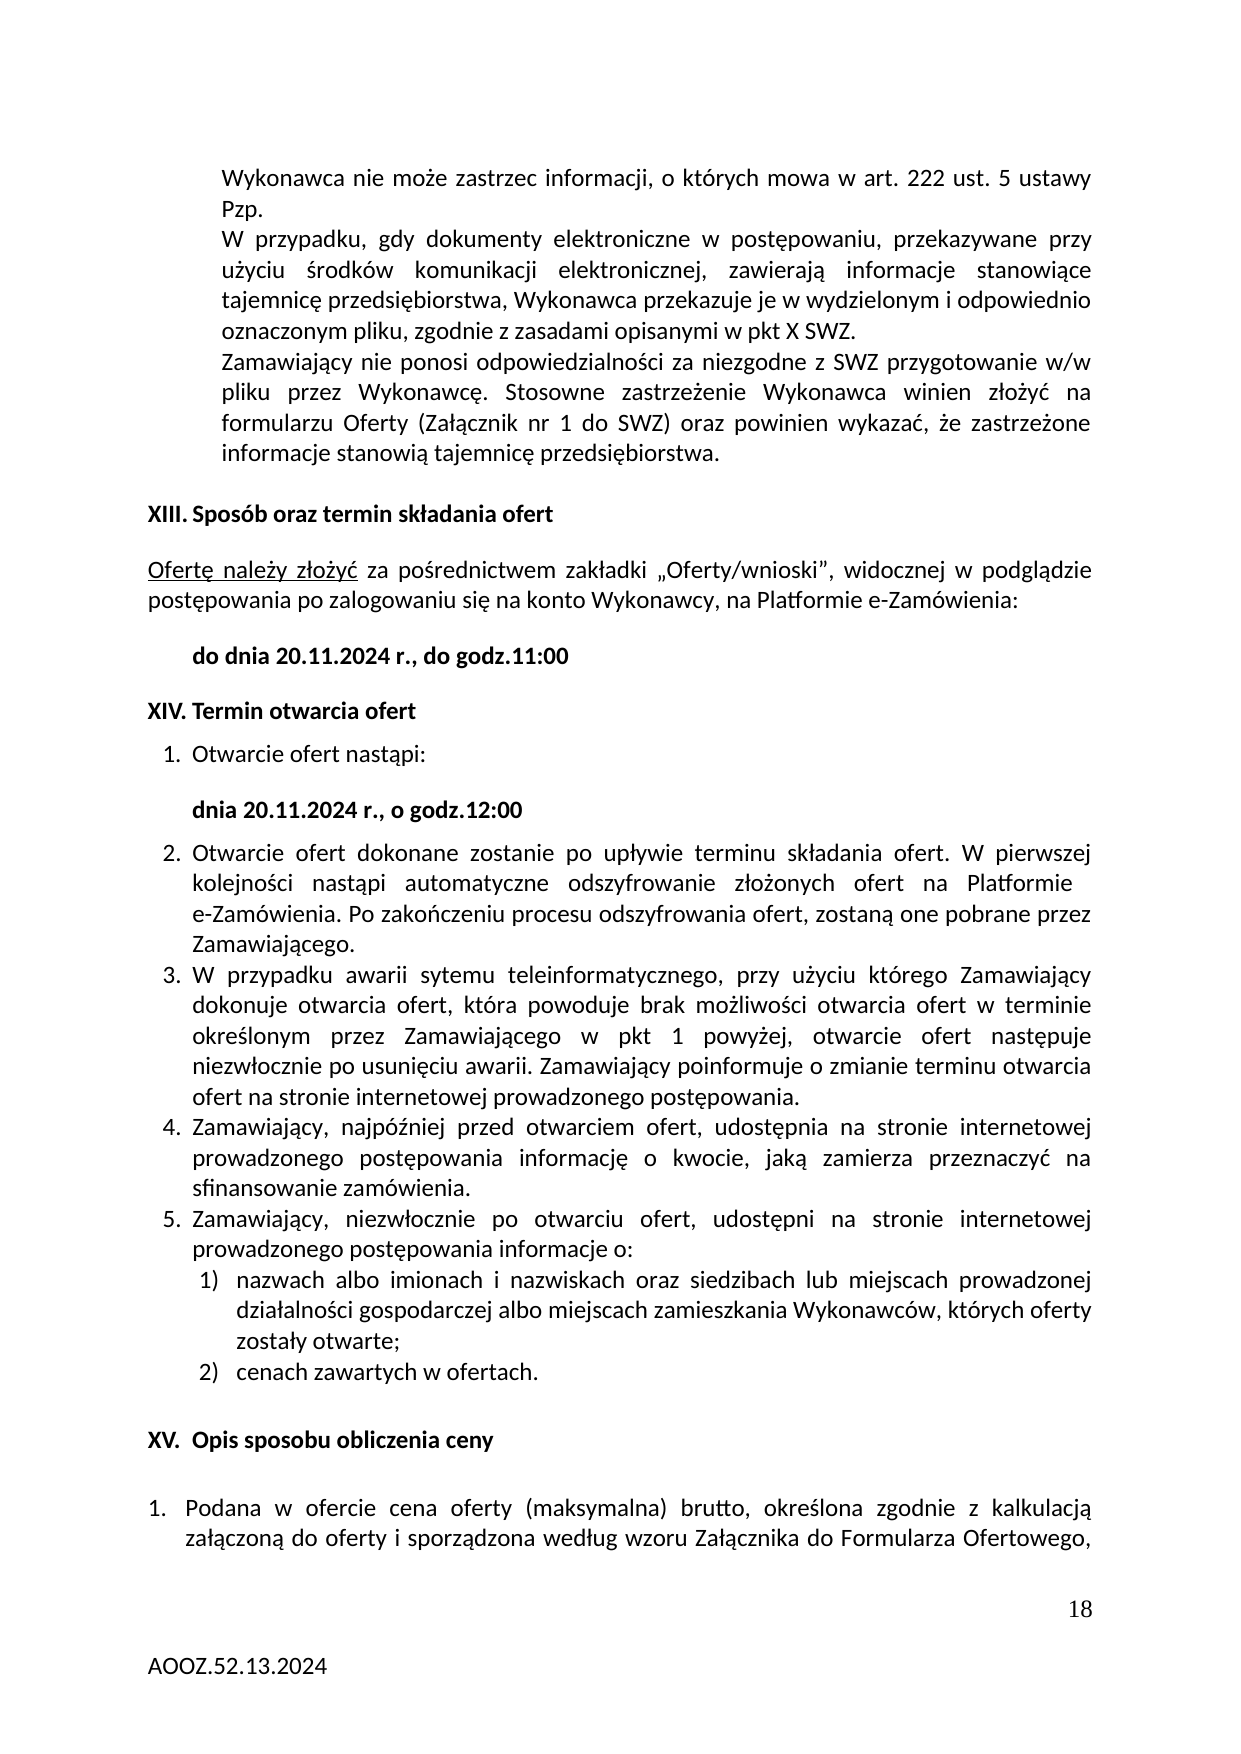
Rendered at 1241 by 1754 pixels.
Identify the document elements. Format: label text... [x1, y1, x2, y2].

list W przypadku awarii sytemu teleinformatycznego, przy użyciu którego Zamawiający dokonuje otwarcia ofert, która powoduje brak możliwości otwarcia ofert w terminie określonym przez Zamawiającego w pkt 1 powyżej, otwarcie ofert następuje niezwłocznie po usunięciu awarii. Zamawiający poinformuje o zmianie terminu otwarcia ofert na stronie internetowej prowadzonego postępowania. [162, 959, 1093, 1112]
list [148, 1492, 1093, 1553]
text Zamawiający nie ponosi odpowiedzialności za niezgodne z SWZ przygotowanie w/w pliku przez Wykonawcę. Stosowne zastrzeżenie Wykonawca winien złożyć na formularzu Oferty (Załącznik nr 1 do SWZ) oraz powinien wykazać, że zastrzeżone informacje stanowią tajemnicę przedsiębiorstwa. [221, 346, 1093, 468]
list nazwach albo imionach i nazwiskach oraz siedzibach lub miejscach prowadzonej działalności gospodarczej albo miejscach zamieszkania Wykonawców, których oferty zostały otwarte; [199, 1264, 1093, 1356]
subtitle Sposób oraz termin składania ofert [148, 498, 1093, 529]
text W przypadku, gdy dokumenty elektroniczne w postępowaniu, przekazywane przy użyciu środków komunikacji elektronicznej, zawierają informacje stanowiące tajemnicę przedsiębiorstwa, Wykonawca przekazuje je w wydzielonym i odpowiednio oznaczonym pliku, zgodnie z zasadami opisanymi w pkt X SWZ. [221, 223, 1093, 346]
list Zamawiający, niezwłocznie po otwarciu ofert, udostępni na stronie internetowej prowadzonego postępowania informacje o: [162, 1203, 1093, 1264]
list Otwarcie ofert dokonane zostanie po upływie terminu składania ofert. W pierwszej kolejności nastąpi automatyczne odszyfrowanie złożonych ofert na Platformie e-Zamówienia. Po zakończeniu procesu odszyfrowania ofert, zostaną one pobrane przez Zamawiającego. [162, 837, 1093, 959]
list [184, 162, 1093, 223]
text do dnia 20.11.2024 r., do godz.11:00 [192, 640, 1093, 670]
list cenach zawartych w ofertach. [199, 1356, 1093, 1386]
subtitle Opis sposobu obliczenia ceny [148, 1424, 1093, 1454]
list Zamawiający, najpóźniej przed otwarciem ofert, udostępnia na stronie internetowej prowadzonego postępowania informację o kwocie, jaką zamierza przeznaczyć na sfinansowanie zamówienia. [162, 1112, 1093, 1203]
subtitle Termin otwarcia ofert [147, 695, 1093, 726]
text Ofertę należy złożyć za pośrednictwem zakładki „Oferty/wnioski”, widocznej w podglądzie postępowania po zalogowaniu się na konto Wykonawcy, na Platformie e-Zamówienia: [148, 554, 1093, 615]
text dnia 20.11.2024 r., o godz.12:00 [192, 794, 1093, 824]
list Otwarcie ofert nastąpi: [162, 738, 1093, 769]
